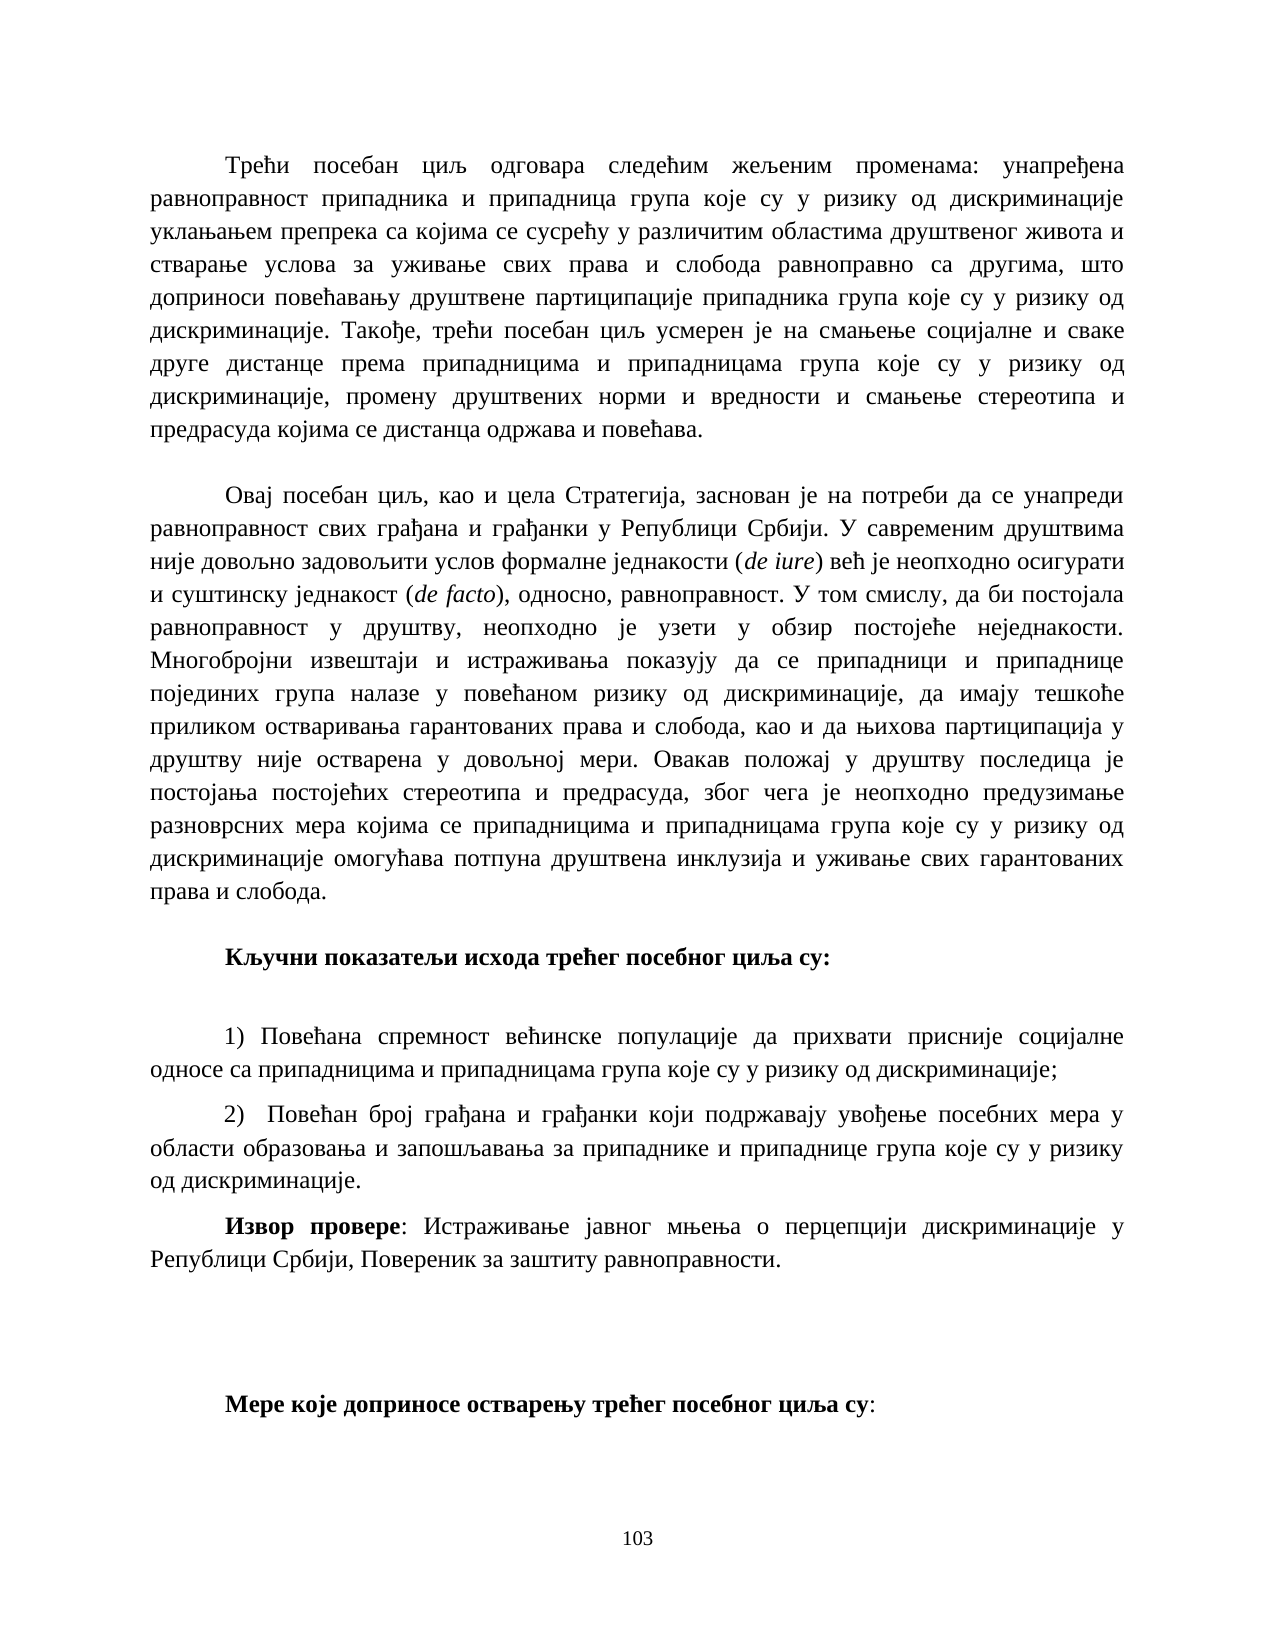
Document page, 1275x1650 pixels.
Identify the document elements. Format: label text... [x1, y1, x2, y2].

text 1) Повећана спремност већинске популације да прихвати присније социјалне односе са припадницима и припадницама група које су у ризику од дискриминације; [150, 1021, 1125, 1083]
text Овај посебан циљ, као и цела Стратегија, заснован је на потреби да се унапреди равноправност свих грађана и грађанки у Републици Србији. У савременим друштвима није довољно задовољити услов формалне једнакости (de iure) већ је неопходно осигурати и суштинску једнакост (de facto), односно, равноправност. У том смислу, да би постојала равноправност у друштву, неопходно је узети у обзир постојеће неједнакости. Многобројни извештаји и истраживања показују да се припадници и припаднице појединих група налазе у повећаном ризику од дискриминације, да имају тешкоће приликом остваривања гарантованих права и слобода, као и да њихова партиципација у друштву није остварена у довољној мери. Овакав положај у друштву последица је постојања постојећих стереотипа и предрасуда, због чега је неопходно предузимање разноврсних мера којима се припадницима и припадницама група које су у ризику од дискриминације омогућава потпуна друштвена инклузија и уживање свих гарантованих права и слобода. [150, 480, 1125, 905]
text Извор провере: Истраживање јавног мњења о перцепцији дискриминације у Републици Србији, Повереник за заштиту равноправности. [150, 1211, 1125, 1273]
text Кључни показатељи исхода трећег посебног циља су: [150, 942, 1125, 971]
text Мере које доприносе остварењу трећег посебног циља су: [150, 1389, 1125, 1417]
text Трећи посебан циљ одговара следећим жељеним променама: унапређена равноправност припадника и припадница група које су у ризику од дискриминације уклањањем препрека са којима се сусрећу у различитим областима друштвеног живота и стварање услова за уживање свих права и слобода равноправно са другима, што доприноси повећавању друштвене партиципације припадника група које су у ризику од дискриминације. Такође, трећи посебан циљ усмерен је на смањење социјалне и сваке друге дистанце према припадницима и припадницама група које су у ризику од дискриминације, промену друштвених норми и вредности и смањење стереотипа и предрасуда којима се дистанца одржава и повећава. [150, 150, 1125, 443]
text 2) Повећан број грађана и грађанки који подржавају увођење посебних мера у области образовања и запошљавања за припаднике и припаднице група које су у ризику од дискриминације. [150, 1099, 1125, 1194]
